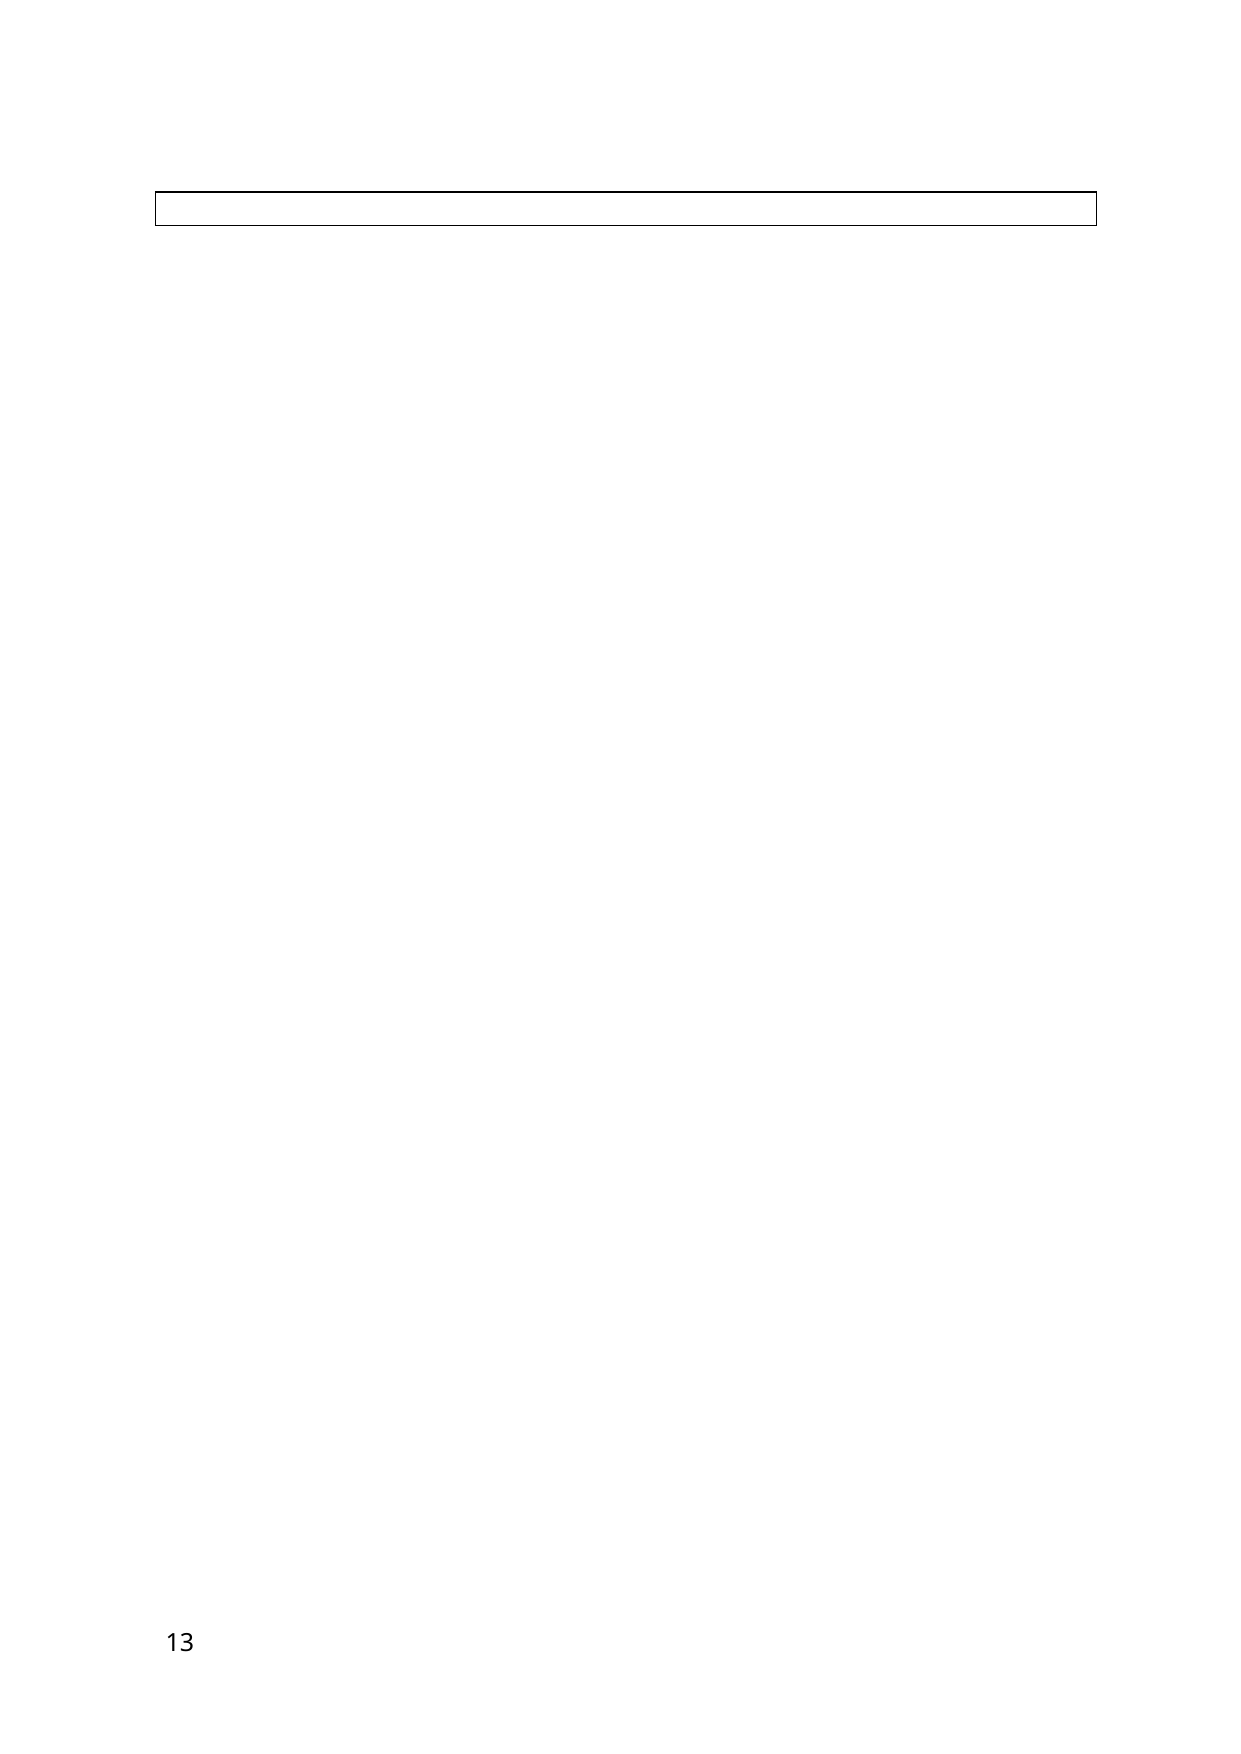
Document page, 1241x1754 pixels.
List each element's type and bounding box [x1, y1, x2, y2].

table_header [156, 193, 1096, 225]
